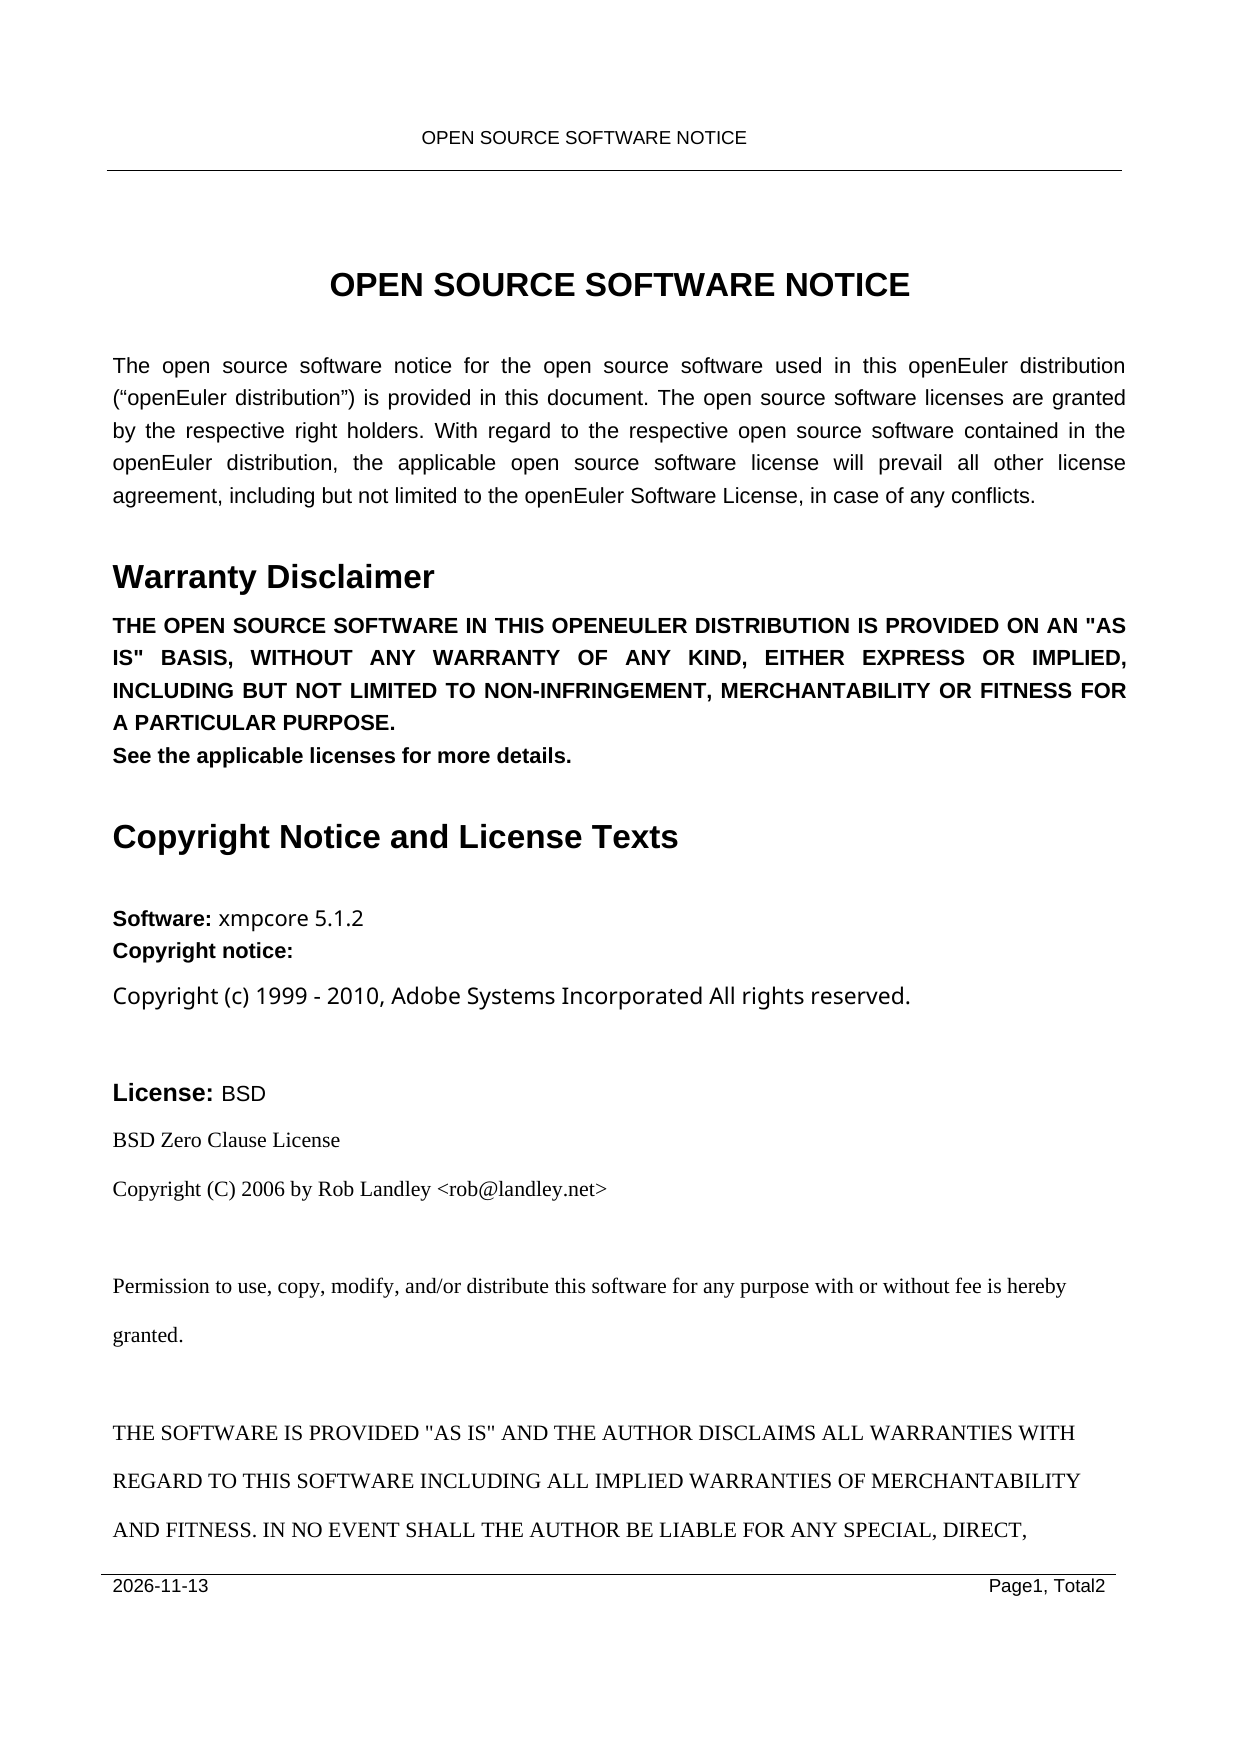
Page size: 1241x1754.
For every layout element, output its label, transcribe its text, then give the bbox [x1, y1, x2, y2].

text Software: xmpcore 5.1.2 [112, 901, 1128, 934]
text THE OPEN SOURCE SOFTWARE IN THIS OPENEULER DISTRIBUTION IS PROVIDED ON AN "AS IS" BASIS, WITHOUT ANY WARRANTY OF ANY KIND, EITHER EXPRESS OR IMPLIED, INCLUDING BUT NOT LIMITED TO NON-INFRINGEMENT, MERCHANTABILITY OR FITNESS FOR A PARTICULAR PURPOSE. See the applicable licenses for more details. [112, 609, 1128, 771]
text Copyright Notice and License Texts [112, 804, 1128, 869]
text OPEN SOURCE SOFTWARE NOTICE [112, 251, 1128, 316]
text Warranty Disclaimer [112, 544, 1128, 609]
text License: BSD [112, 1077, 1128, 1109]
text Copyright (c) 1999 - 2010, Adobe Systems Incorporated All rights reserved. [112, 979, 1128, 1060]
text The open source software notice for the open source software used in this openEuler distribution (“openEuler distribution”) is provided in this document. The open source software licenses are granted by the respective right holders. With regard to the respective open source software contained in the openEuler distribution, the applicable open source software license will prevail all other license agreement, including but not limited to the openEuler Software License, in case of any conflicts. [112, 349, 1128, 511]
text Copyright notice: [112, 934, 1128, 966]
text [112, 1123, 1128, 1546]
